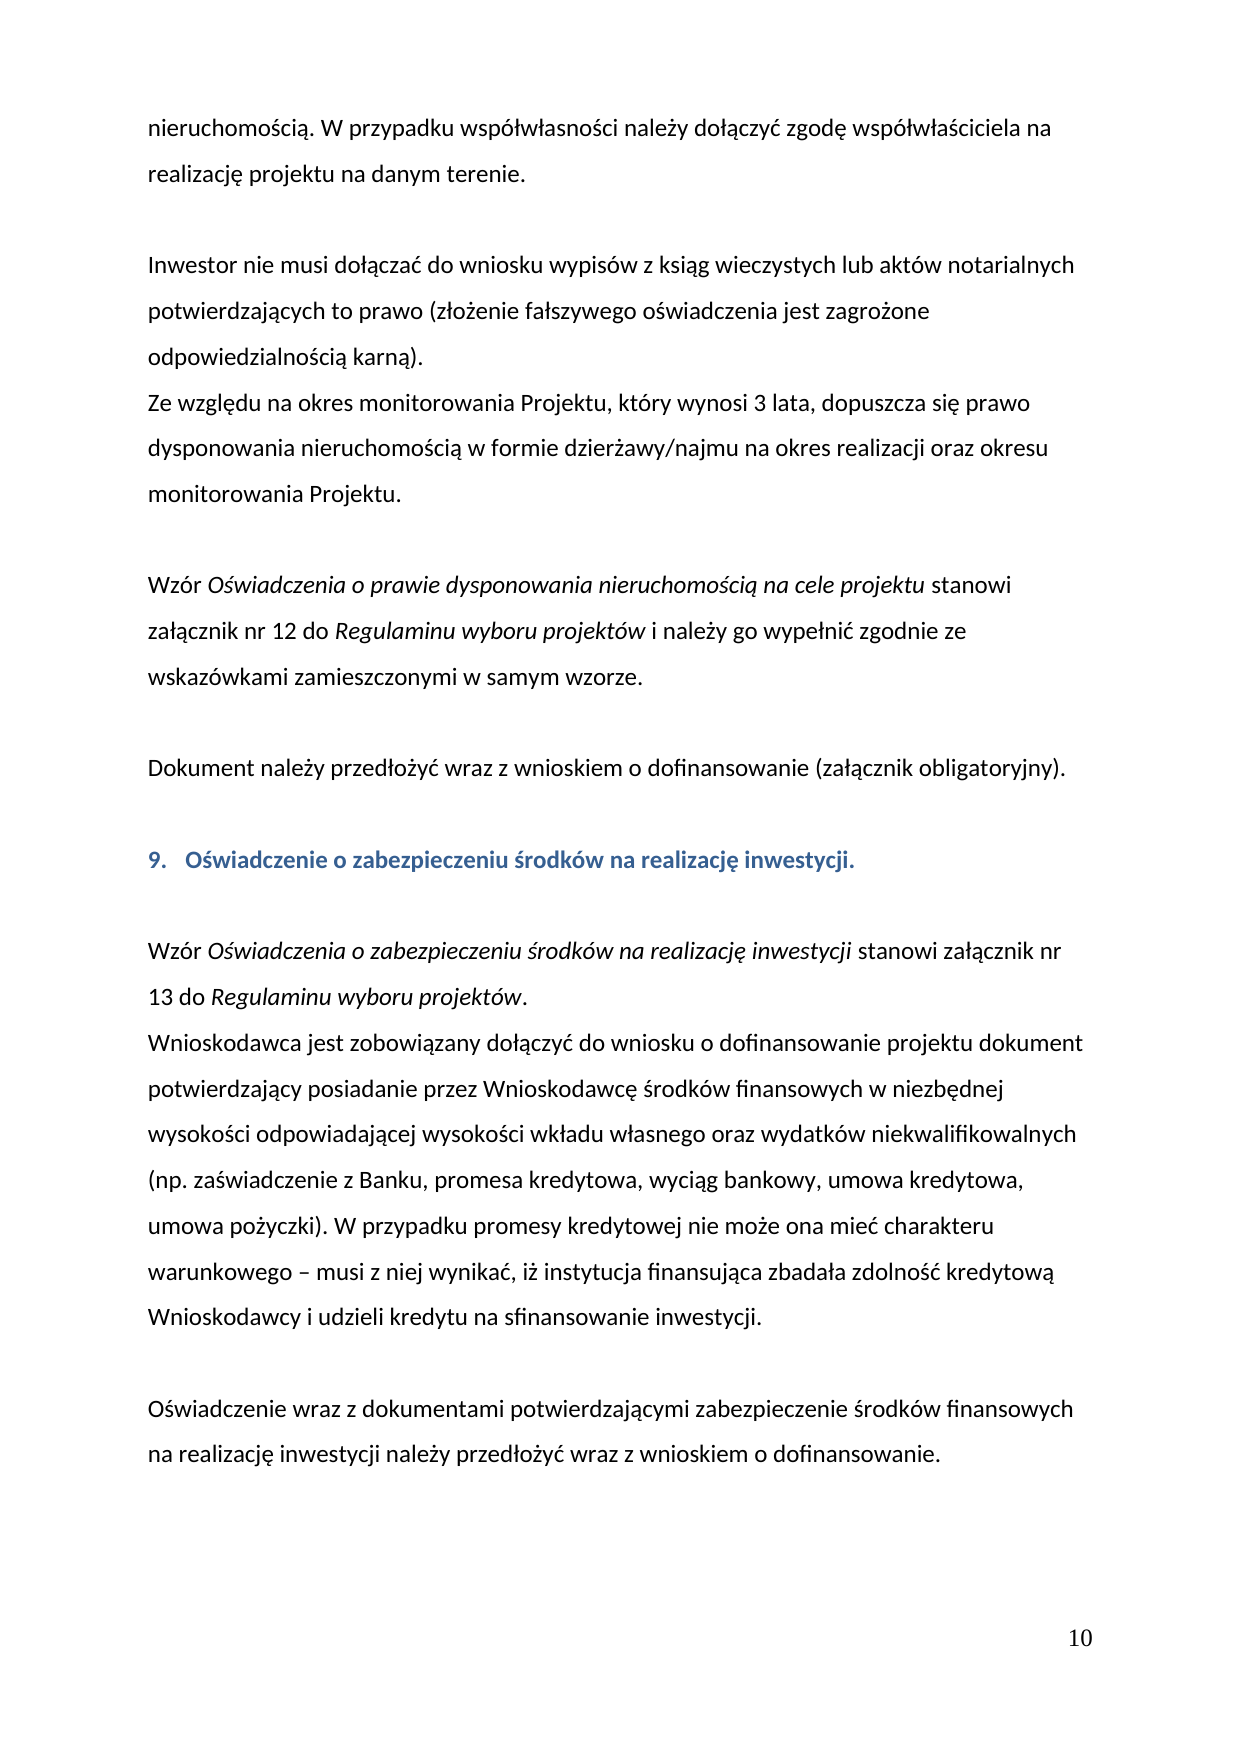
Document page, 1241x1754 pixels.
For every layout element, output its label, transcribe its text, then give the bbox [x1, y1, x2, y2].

text Wzór Oświadczenia o prawie dysponowania nieruchomością na cele projektu stanowi załącznik nr 12 do Regulaminu wyboru projektów i należy go wypełnić zgodnie ze wskazówkami zamieszczonymi w samym wzorze. [148, 570, 1093, 692]
text Ze względu na okres monitorowania Projektu, który wynosi 3 lata, dopuszcza się prawo dysponowania nieruchomością w formie dzierżawy/najmu na okres realizacji oraz okresu monitorowania Projektu. [148, 387, 1093, 509]
text Dokument należy przedłożyć wraz z wnioskiem o dofinansowanie (załącznik obligatoryjny). [148, 753, 1093, 783]
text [148, 112, 1093, 189]
text Inwestor nie musi dołączać do wniosku wypisów z ksiąg wieczystych lub aktów notarialnych potwierdzających to prawo (złożenie fałszywego oświadczenia jest zagrożone odpowiedzialnością karną). [148, 249, 1093, 372]
subtitle Oświadczenie o zabezpieczeniu środków na realizację inwestycji. [148, 844, 1093, 874]
text Wnioskodawca jest zobowiązany dołączyć do wniosku o dofinansowanie projektu dokument potwierdzający posiadanie przez Wnioskodawcę środków finansowych w niezbędnej wysokości odpowiadającej wysokości wkładu własnego oraz wydatków niekwalifikowalnych (np. zaświadczenie z Banku, promesa kredytowa, wyciąg bankowy, umowa kredytowa, umowa pożyczki). W przypadku promesy kredytowej nie może ona mieć charakteru warunkowego – musi z niej wynikać, iż instytucja finansująca zbadała zdolność kredytową Wnioskodawcy i udzieli kredytu na sfinansowanie inwestycji. [148, 1027, 1093, 1332]
text Wzór Oświadczenia o zabezpieczeniu środków na realizację inwestycji stanowi załącznik nr 13 do Regulaminu wyboru projektów. [148, 936, 1093, 1012]
text Oświadczenie wraz z dokumentami potwierdzającymi zabezpieczenie środków finansowych na realizację inwestycji należy przedłożyć wraz z wnioskiem o dofinansowanie. [148, 1393, 1093, 1469]
